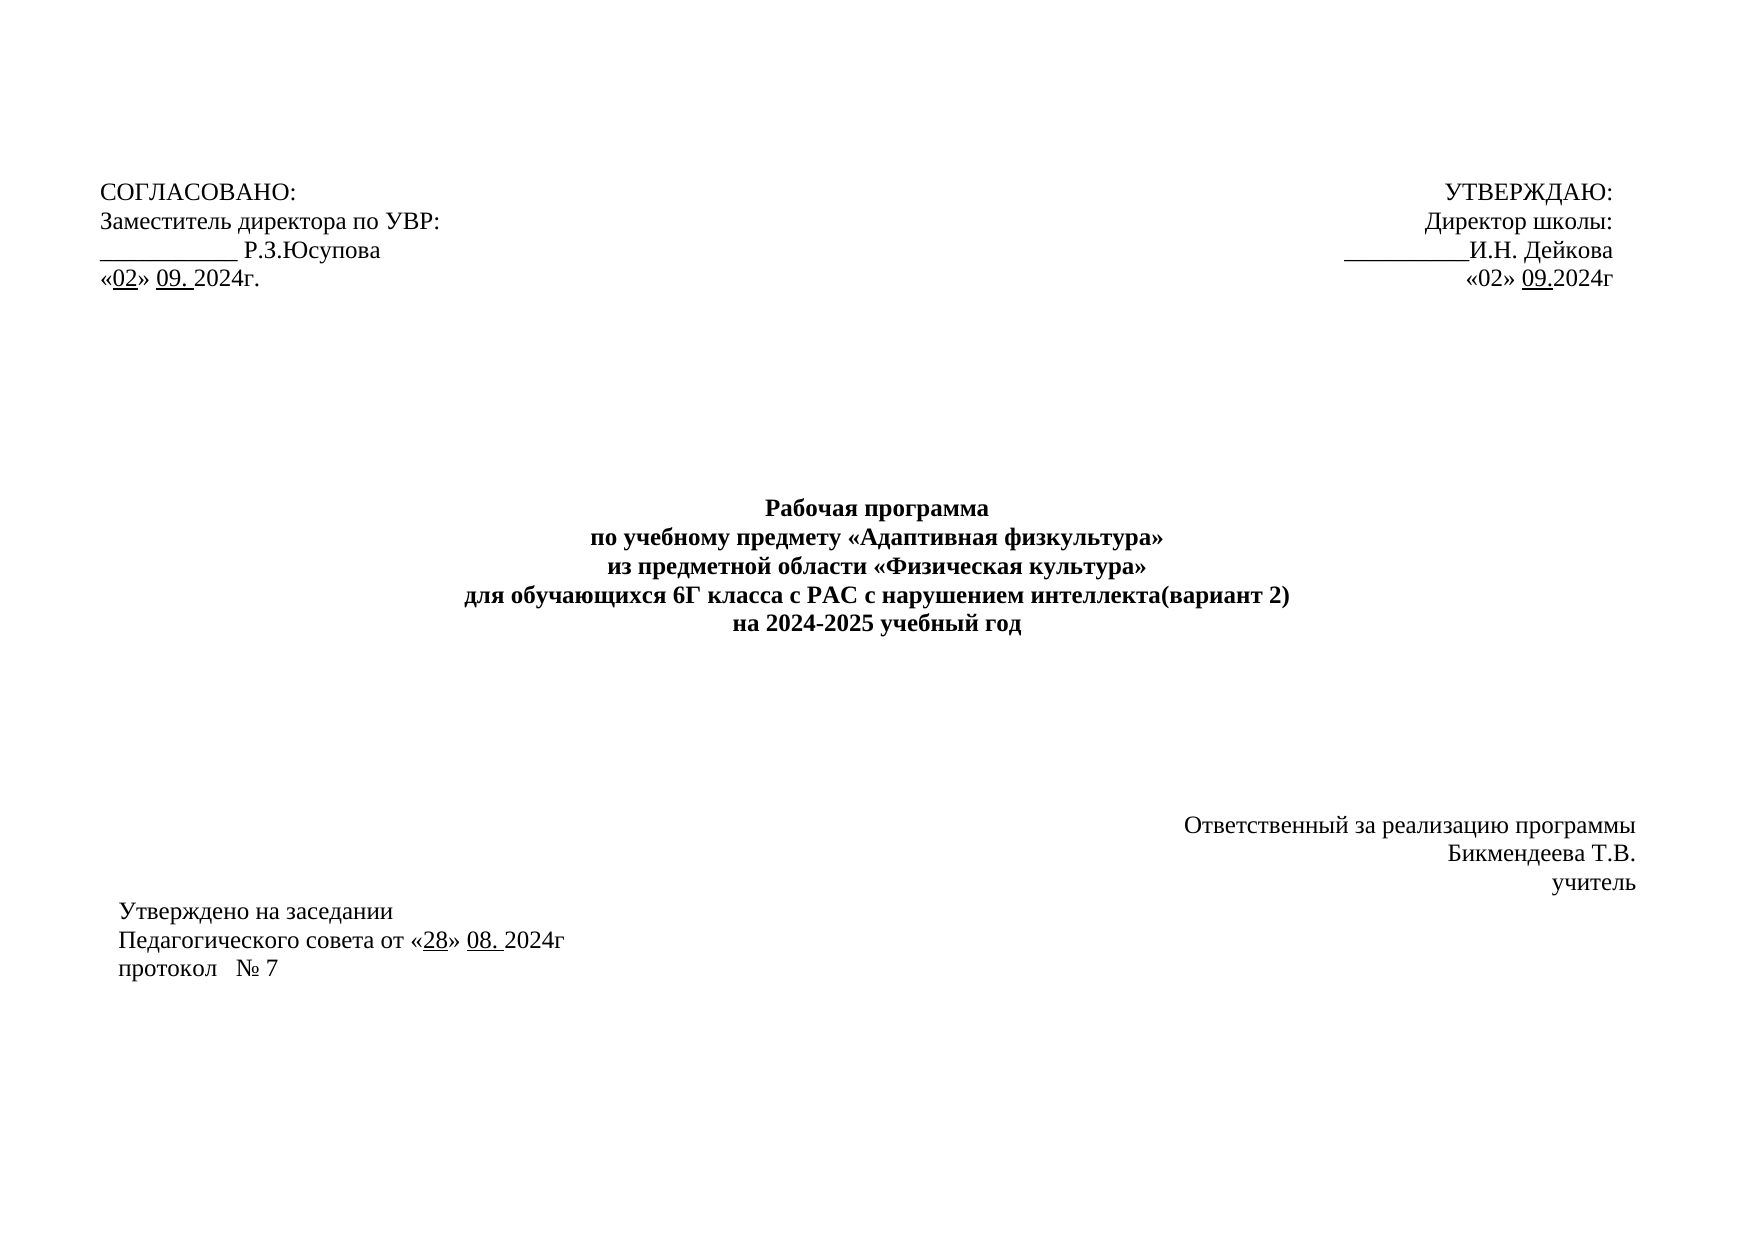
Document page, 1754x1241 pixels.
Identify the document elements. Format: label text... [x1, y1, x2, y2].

text на 2024-2025 учебный год [118, 608, 1636, 637]
text Бикмендеева Т.В. [118, 838, 1636, 867]
table_header СОГЛАСОВАНО: Заместитель директора по УВР: ___________ Р.З.Юсупова «02» 09. 2024г. [89, 177, 694, 350]
table_header УТВЕРЖДАЮ: Директор школы: __________И.Н. Дейкова «02» 09.2024г [694, 177, 1624, 350]
text Ответственный за реализацию программы [118, 810, 1636, 838]
text по учебному предмету «Адаптивная физкультура» [118, 522, 1636, 551]
text из предметной области «Физическая культура» [118, 551, 1636, 580]
text учитель [118, 867, 1636, 896]
text для обучающихся 6Г класса с РАС с нарушением интеллекта(вариант 2) [118, 580, 1636, 608]
text Педагогического совета от «28» 08. 2024г [118, 925, 1636, 953]
text протокол № 7 [118, 953, 1636, 982]
text Утверждено на заседании [118, 896, 1636, 925]
text Рабочая программа [118, 493, 1636, 522]
